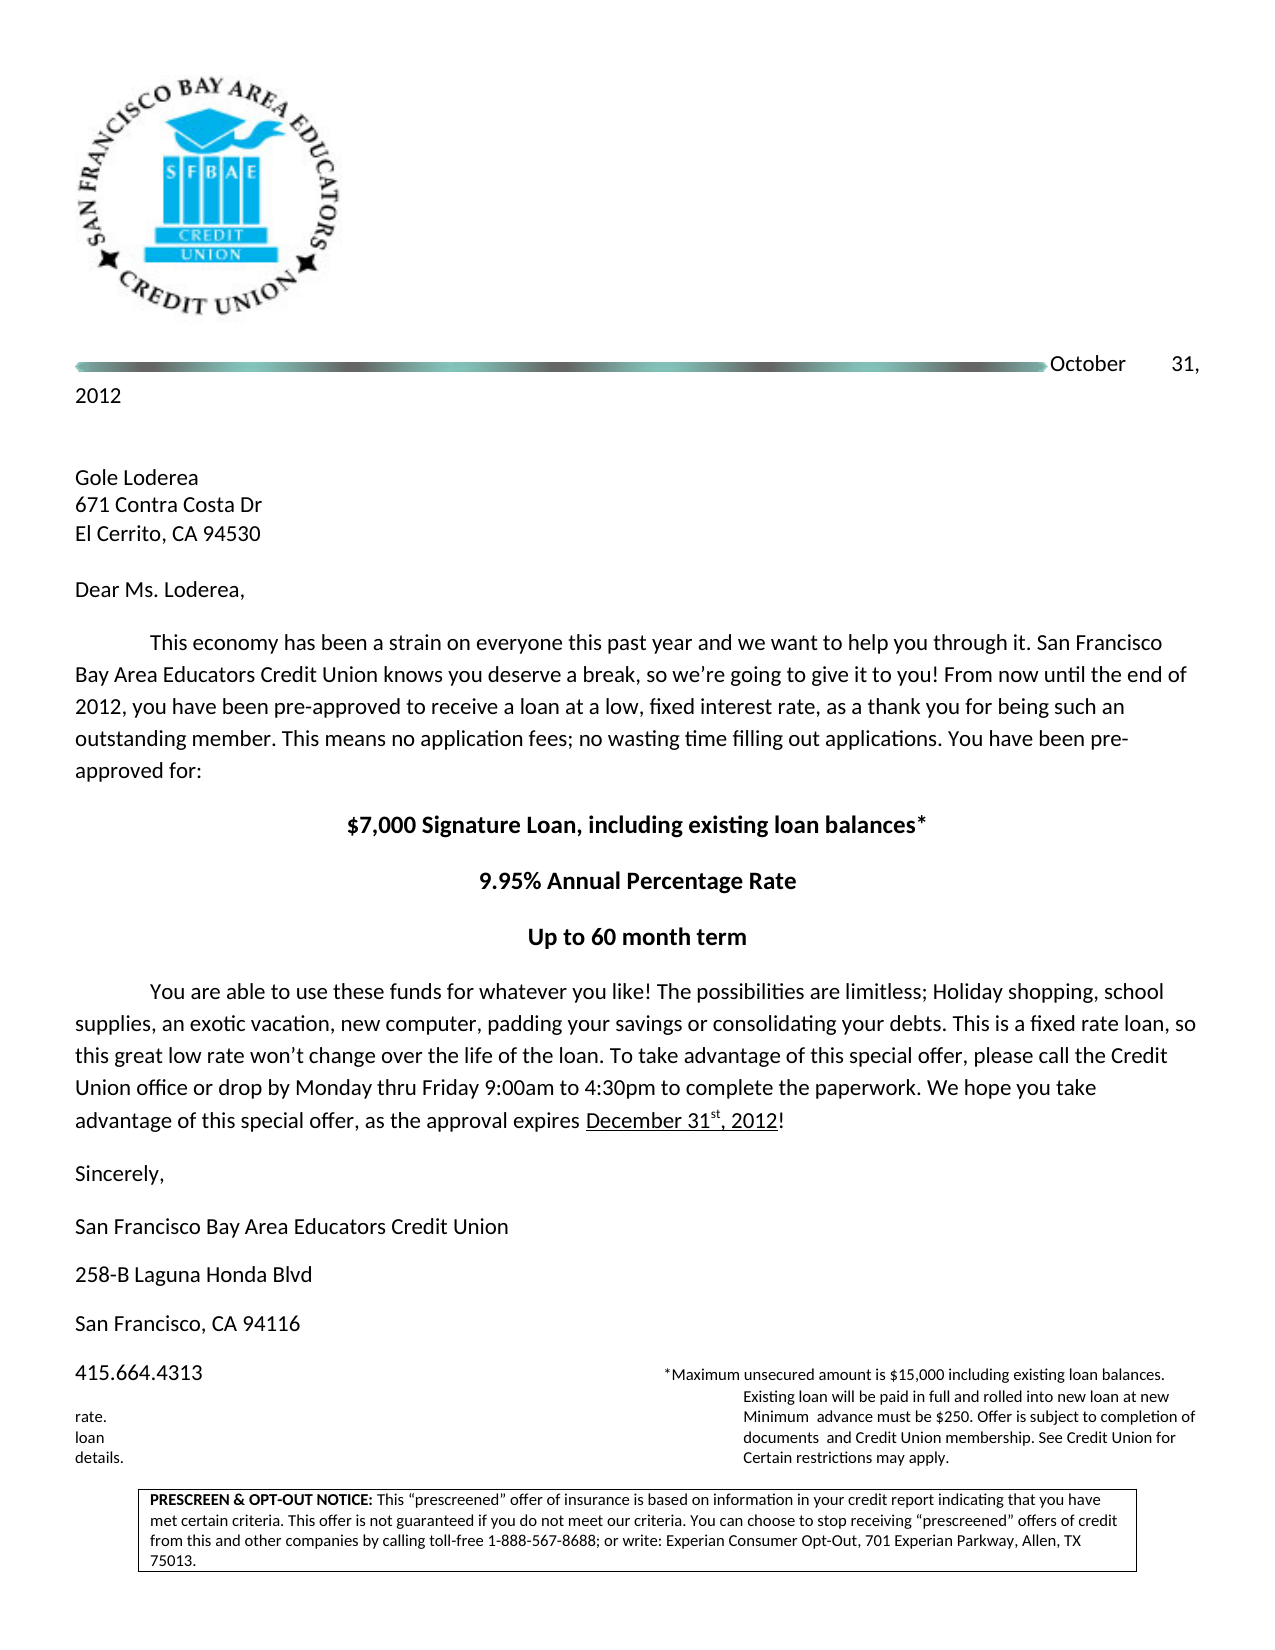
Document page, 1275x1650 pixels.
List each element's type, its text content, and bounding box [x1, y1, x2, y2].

text San Francisco, CA 94116 [75, 1309, 1200, 1337]
text Dear Ms. Loderea, [75, 575, 1200, 603]
text 415.664.4313 *Maximum unsecured amount is $15,000 including existing loan balances. Existing loan will be paid in full and rolled into new loan at new rate. Minimum advance must be $250. Offer is subject to completion of loan documents and Credit Union membership. See Credit Union for details. Certain restrictions may apply. [75, 1358, 1200, 1468]
text El Cerrito, CA 94530 [75, 519, 1200, 547]
text You are able to use these funds for whatever you like! The possibilities are limitless; Holiday shopping, school supplies, an exotic vacation, new computer, padding your savings or consolidating your debts. This is a fixed rate loan, so this great low rate won’t change over the life of the loan. To take advantage of this special offer, please call the Credit Union office or drop by Monday thru Friday 9:00am to 4:30pm to complete the paperwork. We hope you take advantage of this special offer, as the approval expires December 31st, 2012! [75, 977, 1200, 1134]
text $7,000 Signature Loan, including existing loan balances* [75, 809, 1200, 840]
text Up to 60 month term [75, 921, 1200, 952]
picture [75, 75, 343, 325]
text October 31, 2012 [75, 349, 1200, 409]
picture [75, 362, 1050, 372]
text Sincerely, [75, 1159, 1200, 1187]
text San Francisco Bay Area Educators Credit Union [75, 1212, 1200, 1240]
text 671 Contra Costa Dr [75, 491, 1200, 519]
text This economy has been a strain on everyone this past year and we want to help you through it. San Francisco Bay Area Educators Credit Union knows you deserve a break, so we’re going to give it to you! From now until the end of 2012, you have been pre-approved to receive a loan at a low, fixed interest rate, as a thank you for being such an outstanding member. This means no application fees; no wasting time filling out applications. You have been pre-approved for: [75, 628, 1200, 784]
table_header PRESCREEN & OPT-OUT NOTICE: This “prescreened” offer of insurance is based on information in your credit report indicating that you have met certain criteria. This offer is not guaranteed if you do not meet our criteria. You can choose to stop receiving “prescreened” offers of credit from this and other companies by calling toll-free 1-888-567-8688; or write: Experian Consumer Opt-Out, 701 Experian Parkway, Allen, TX 75013. [139, 1490, 1136, 1571]
text 9.95% Annual Percentage Rate [75, 865, 1200, 896]
text 258-B Laguna Honda Blvd [75, 1261, 1200, 1289]
text Gole Loderea [75, 463, 1200, 491]
